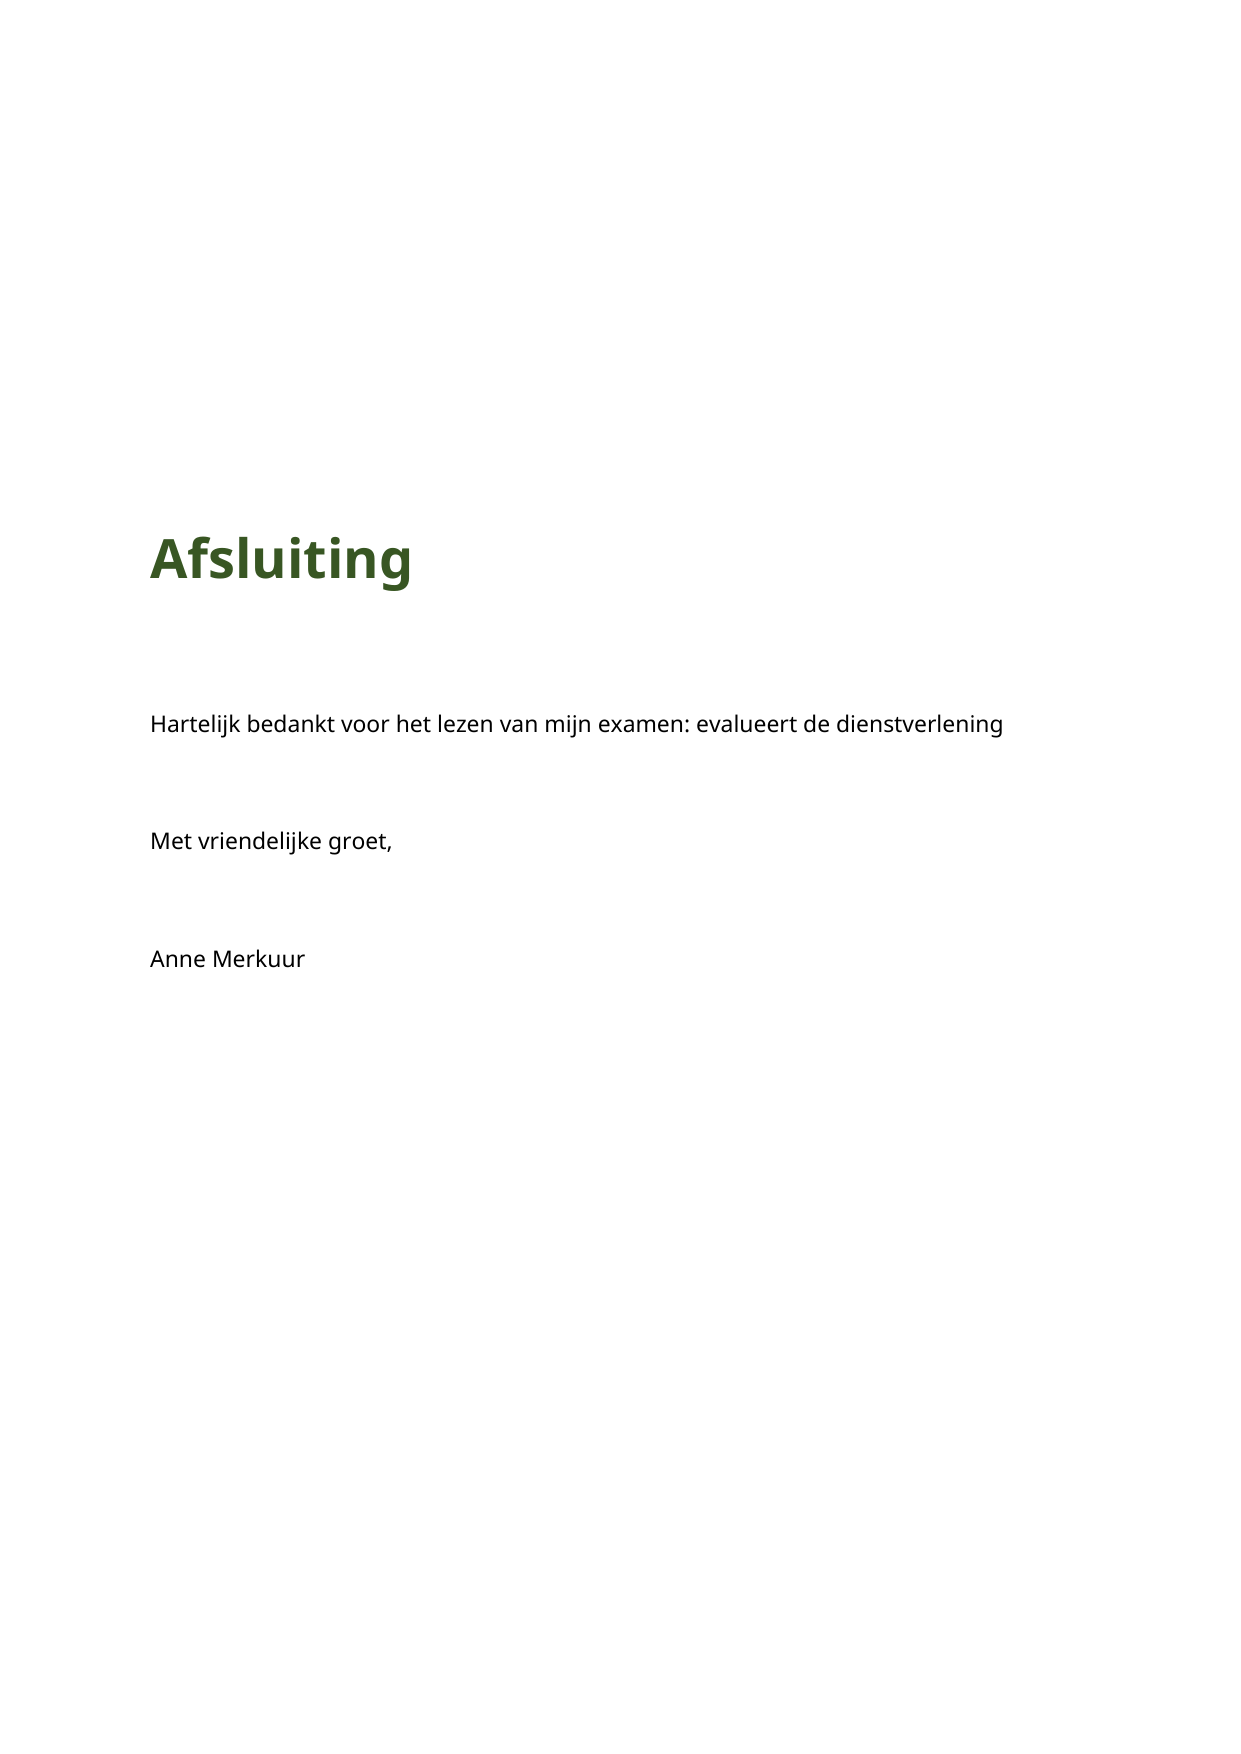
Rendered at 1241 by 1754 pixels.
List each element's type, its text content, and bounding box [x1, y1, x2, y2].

text Met vriendelijke groet, [150, 825, 1090, 856]
text Afsluiting [150, 521, 1090, 594]
text Anne Merkuur [150, 943, 1090, 974]
text Hartelijk bedankt voor het lezen van mijn examen: evalueert de dienstverlening [150, 708, 1090, 739]
